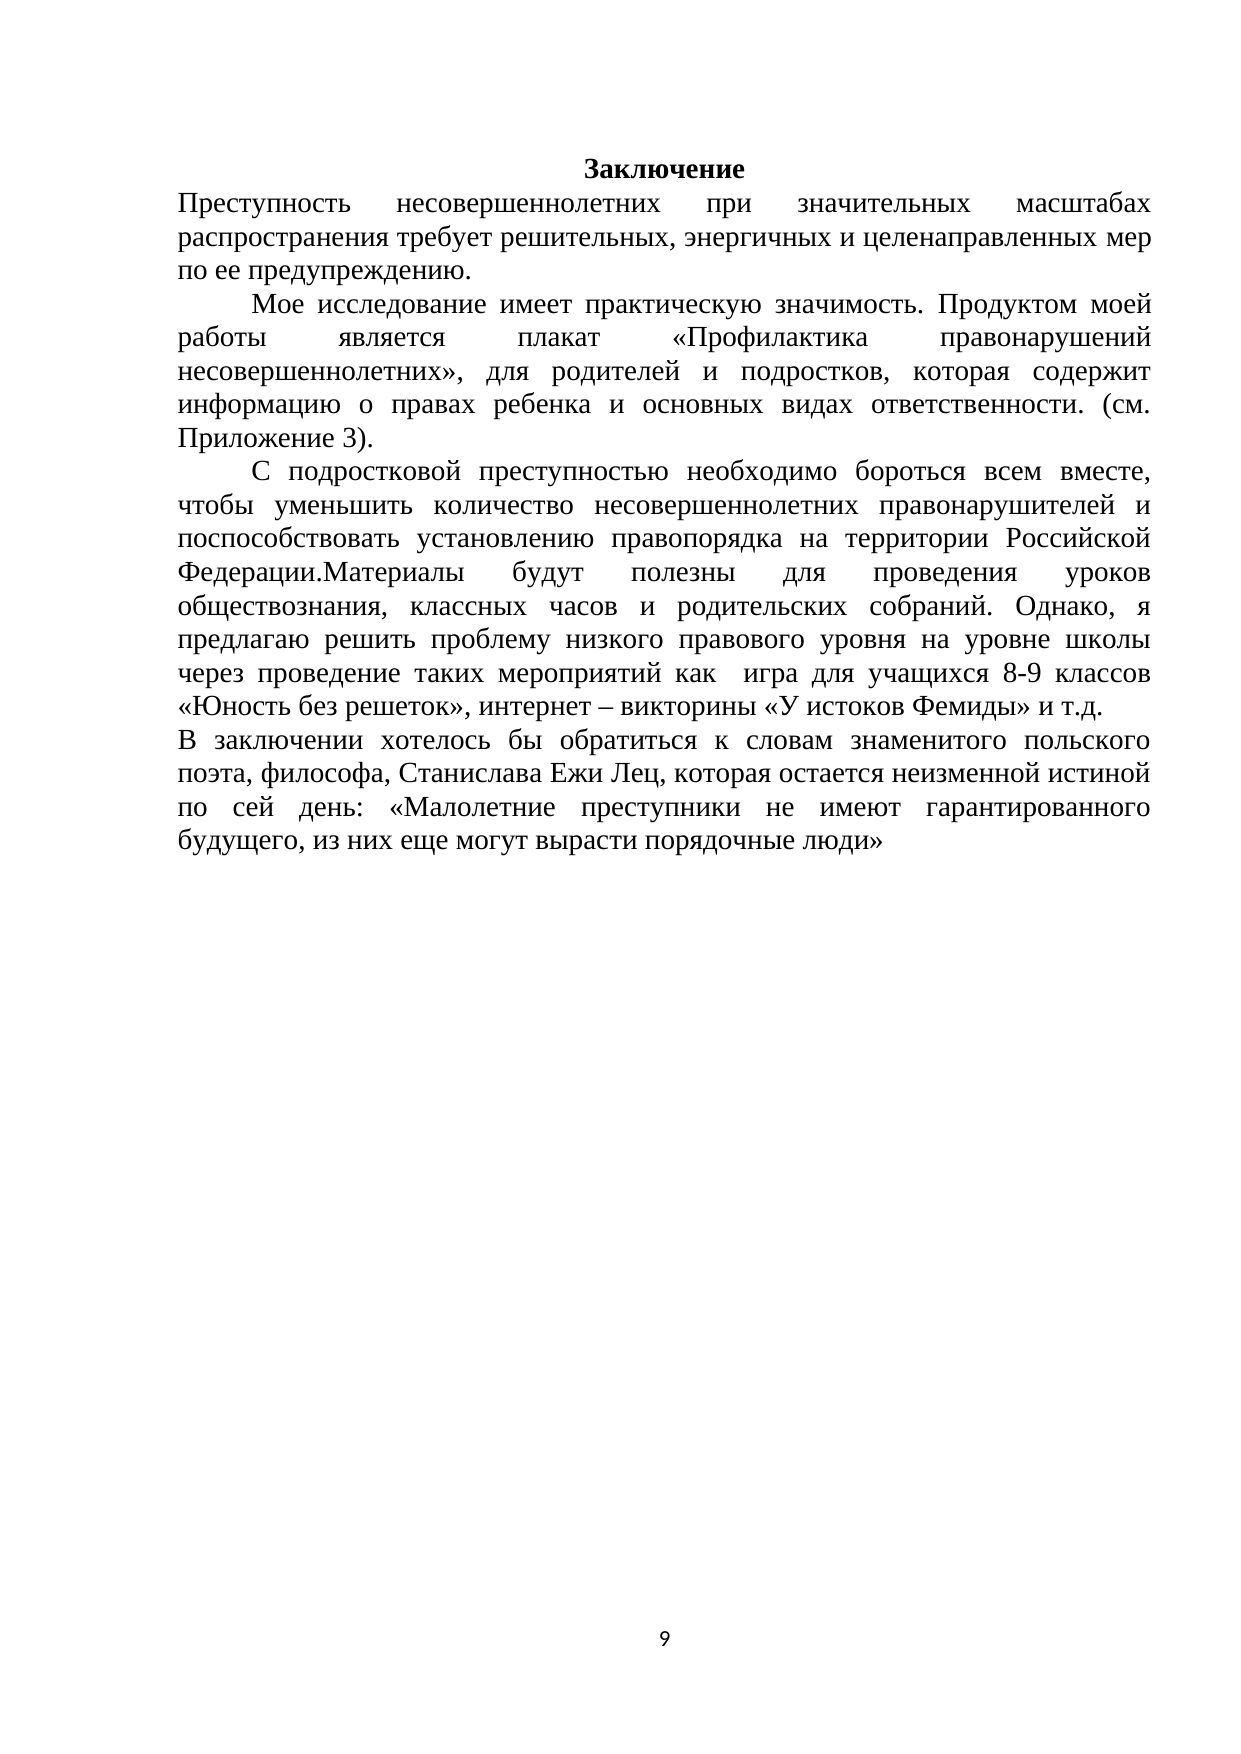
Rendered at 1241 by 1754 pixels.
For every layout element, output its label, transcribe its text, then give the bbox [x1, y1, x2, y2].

text В заключении хотелось бы обратиться к словам знаменитого польского поэта, философа, Станислава Ежи Лец, которая остается неизменной истиной по сей день: «Малолетние преступники не имеют гарантированного будущего, из них еще могут вырасти порядочные люди» [177, 722, 1152, 856]
text Преступность несовершеннолетних при значительных масштабах распространения требует решительных, энергичных и целенаправленных мер по ее предупреждению. [177, 185, 1152, 286]
text С подростковой преступностью необходимо бороться всем вместе, чтобы уменьшить количество несовершеннолетних правонарушителей и поспособствовать установлению правопорядка на территории Российской Федерации.Материалы будут полезны для проведения уроков обществознания, классных часов и родительских собраний. Однако, я предлагаю решить проблему низкого правового уровня на уровне школы через проведение таких мероприятий как игра для учащихся 8-9 классов «Юность без решеток», интернет – викторины «У истоков Фемиды» и т.д. [177, 453, 1152, 722]
text Заключение [177, 152, 1152, 185]
text Мое исследование имеет практическую значимость. Продуктом моей работы является плакат «Профилактика правонарушений несовершеннолетних», для родителей и подростков, которая содержит информацию о правах ребенка и основных видах ответственности. (см. Приложение 3). [177, 286, 1152, 453]
